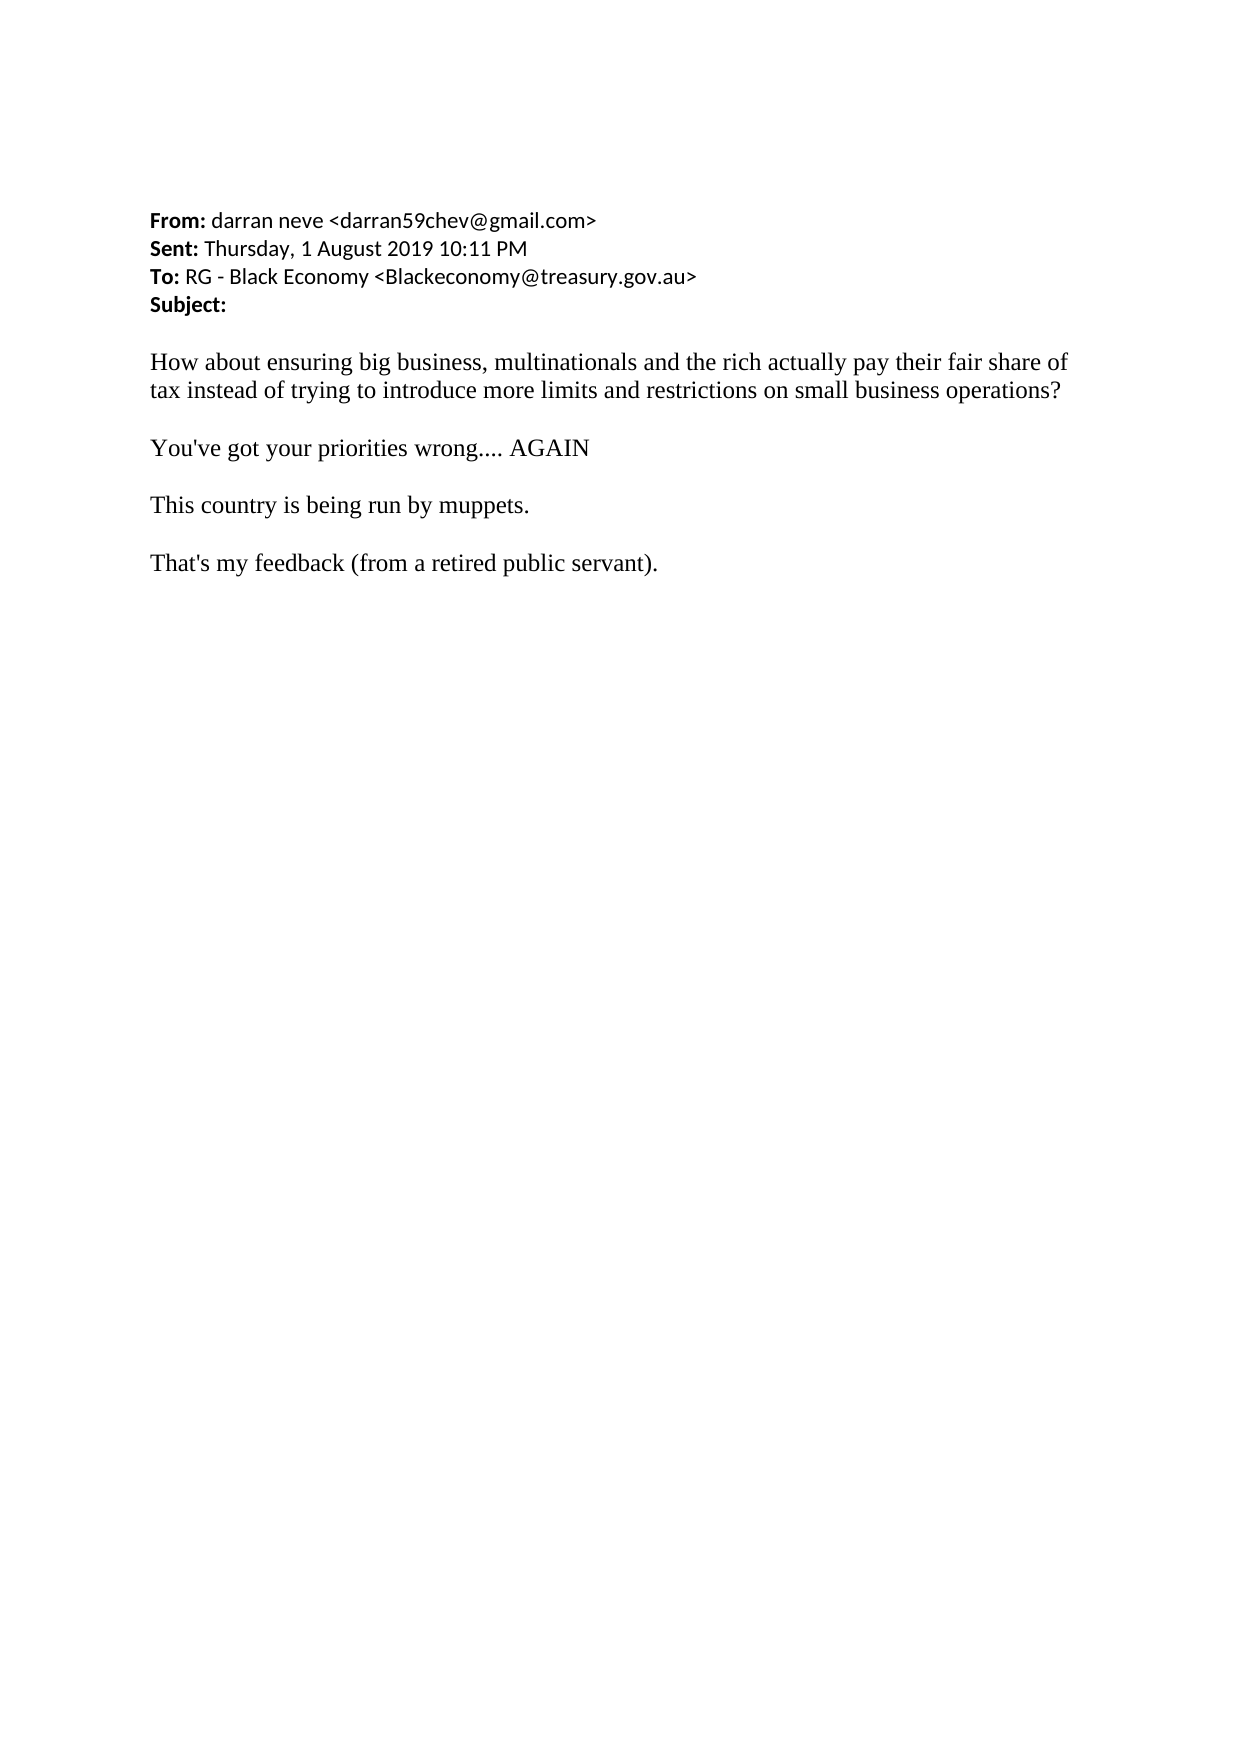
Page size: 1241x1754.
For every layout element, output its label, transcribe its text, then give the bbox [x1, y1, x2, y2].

text This country is being run by muppets. [150, 491, 1090, 519]
text How about ensuring big business, multinationals and the rich actually pay their fair share of tax instead of trying to introduce more limits and restrictions on small business operations? [150, 347, 1090, 404]
text From: darran neve <darran59chev@gmail.com> Sent: Thursday, 1 August 2019 10:11 PM To: RG - Black Economy <Blackeconomy@treasury.gov.au> Subject: [150, 206, 1090, 318]
text That's my feedback (from a retired public servant). [150, 548, 1090, 577]
text You've got your priorities wrong.... AGAIN [150, 433, 1090, 462]
